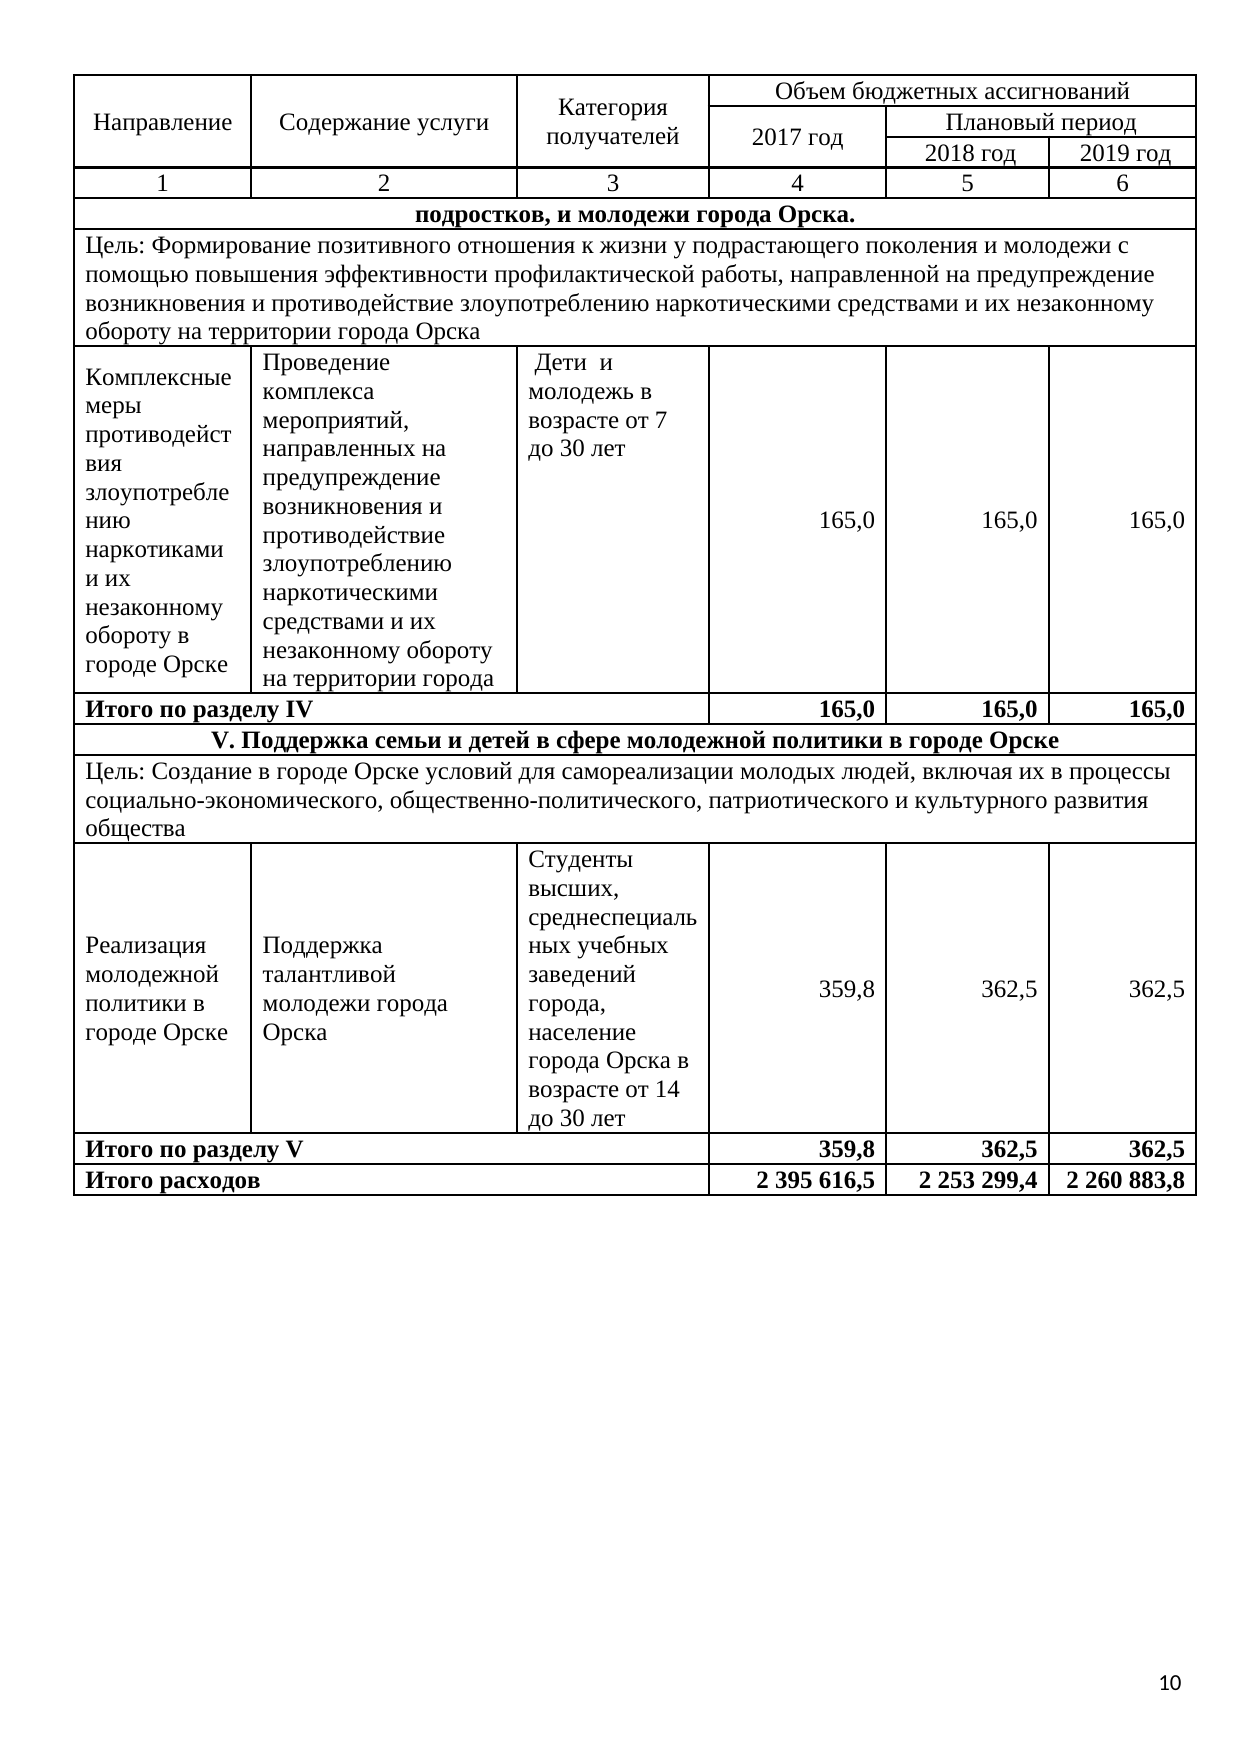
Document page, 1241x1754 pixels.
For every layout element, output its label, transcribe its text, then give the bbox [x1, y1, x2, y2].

table_cell 2 253 299,4 [887, 1165, 1048, 1193]
table_cell Итого расходов [75, 1165, 708, 1193]
table_cell 362,5 [1050, 1134, 1195, 1163]
table_cell 4 [710, 169, 885, 197]
table_cell 1 [75, 169, 250, 197]
table_cell 165,0 [710, 347, 885, 692]
table_cell Цель: Формирование позитивного отношения к жизни у подрастающего поколения и молодежи с помощью повышения эффективности профилактической работы, направленной на предупреждение возникновения и противодействие злоупотреблению наркотическими средствами и их незаконному обороту на территории города Орска [75, 230, 1195, 345]
table_cell Комплексные меры противодействия злоупотреблению наркотиками и их незаконному обороту в городе Орске [75, 347, 250, 692]
table_cell Студенты высших, среднеспециальных учебных заведений города, население города Орска в возрасте от 14 до 30 лет [518, 844, 708, 1132]
table_cell 2 395 616,5 [710, 1165, 885, 1193]
table_cell 2019 год [1050, 138, 1195, 166]
table_cell 6 [1050, 169, 1195, 197]
table_cell Итого по разделу V [75, 1134, 708, 1163]
table_header Содержание услуги [252, 76, 516, 166]
table_cell Поддержка талантливой молодежи города Орска [252, 844, 516, 1132]
table_header Объем бюджетных ассигнований [710, 76, 1195, 105]
table_cell 2 260 883,8 [1050, 1165, 1195, 1193]
table_cell 165,0 [887, 347, 1048, 692]
table_cell Дети и молодежь в возрасте от 7 до 30 лет [518, 347, 708, 692]
table_cell Проведение комплекса мероприятий, направленных на предупреждение возникновения и противодействие злоупотреблению наркотическими средствами и их незаконному обороту на территории города [252, 347, 516, 692]
table_cell 362,5 [887, 844, 1048, 1132]
table_cell V. Поддержка семьи и детей в сфере молодежной политики в городе Орске [75, 725, 1195, 754]
table_cell 165,0 [710, 694, 885, 723]
table_cell Итого по разделу IV [75, 694, 708, 723]
table_cell 2017 год [710, 107, 885, 166]
table_header Направление [75, 76, 250, 166]
table_cell 359,8 [710, 844, 885, 1132]
table_cell 5 [887, 169, 1048, 197]
table_cell 3 [518, 169, 708, 197]
table_cell 362,5 [1050, 844, 1195, 1132]
table_cell 165,0 [1050, 694, 1195, 723]
table_cell 165,0 [887, 694, 1048, 723]
table_cell 165,0 [1050, 347, 1195, 692]
table_cell 362,5 [887, 1134, 1048, 1163]
table_cell 359,8 [710, 1134, 885, 1163]
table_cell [75, 199, 1195, 228]
table_header Категория получателей [518, 76, 708, 166]
table_cell 2 [252, 169, 516, 197]
table_cell Плановый период [887, 107, 1195, 136]
table_cell Реализация молодежной политики в городе Орске [75, 844, 250, 1132]
table_cell Цель: Создание в городе Орске условий для самореализации молодых людей, включая их в процессы социально-экономического, общественно-политического, патриотического и культурного развития общества [75, 756, 1195, 842]
table_cell 2018 год [887, 138, 1048, 166]
